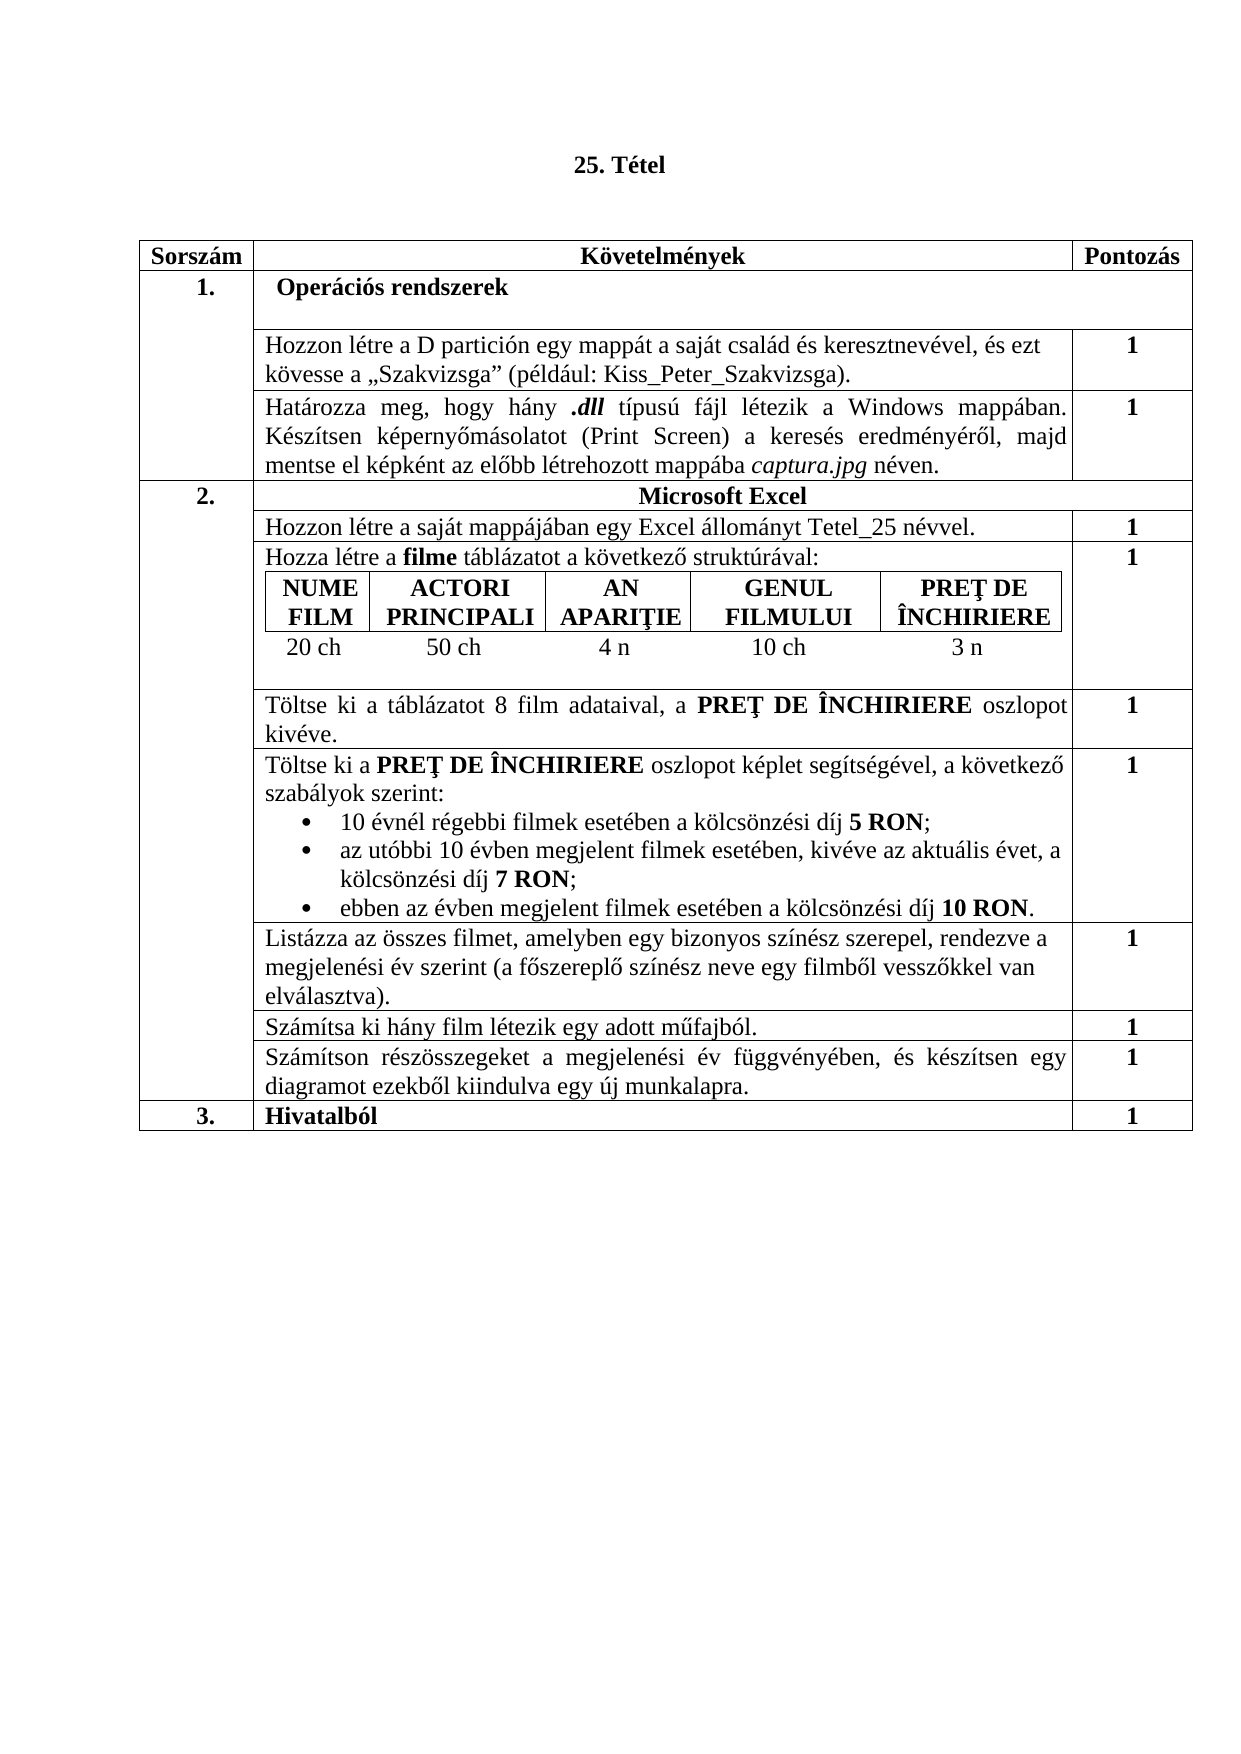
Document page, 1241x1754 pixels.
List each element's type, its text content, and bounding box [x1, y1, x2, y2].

table_cell [1073, 271, 1192, 329]
text 25. Tétel [149, 150, 1090, 179]
table_cell Listázza az összes filmet, amelyben egy bizonyos színész szerepel, rendezve a megjelenési év szerint (a főszereplő színész neve egy filmből vesszőkkel van elválasztva). [254, 923, 1072, 1010]
table_cell 1. [140, 271, 253, 479]
table_cell 1 [1073, 330, 1192, 390]
table_cell Microsoft Excel [254, 481, 1072, 510]
table_cell 1 [1073, 749, 1192, 922]
table_cell 1 [1073, 511, 1192, 541]
table_header Követelmények [254, 241, 1072, 270]
table_header Sorszám [140, 241, 253, 270]
table_cell Töltse ki a PREŢ DE ÎNCHIRIERE oszlopot képlet segítségével, a következő szabályok szerint: 10 évnél régebbi filmek esetében a kölcsönzési díj 5 RON; az utóbbi 10 évben megjelent filmek esetében, kivéve az aktuális évet, a kölcsönzési díj 7 RON; ebben az évben megjelent filmek esetében a kölcsönzési díj 10 RON. [254, 749, 1072, 922]
table_header Pontozás [1073, 241, 1192, 270]
table_cell 1 [1073, 1101, 1192, 1130]
table_cell Töltse ki a táblázatot 8 film adataival, a PREŢ DE ÎNCHIRIERE oszlopot kivéve. [254, 690, 1072, 748]
table_cell Hozzon létre a D partición egy mappát a saját család és keresztnevével, és ezt kövesse a „Szakvizsga” (például: Kiss_Peter_Szakvizsga). [254, 330, 1072, 390]
table_cell 1 [1073, 1011, 1192, 1040]
table_cell Operációs rendszerek [254, 271, 1072, 329]
table_cell 3. [140, 1101, 253, 1130]
table_cell 1 [1073, 391, 1192, 479]
table_cell 1 [1073, 1041, 1192, 1099]
table_cell [1073, 481, 1192, 510]
table_cell Hivatalból [254, 1101, 1072, 1130]
table_cell 1 [1073, 542, 1192, 689]
table_cell 2. [140, 481, 253, 1099]
table_cell Számítson részösszegeket a megjelenési év függvényében, és készítsen egy diagramot ezekből kiindulva egy új munkalapra. [254, 1041, 1072, 1099]
table_cell 1 [1073, 690, 1192, 748]
table_cell Határozza meg, hogy hány .dll típusú fájl létezik a Windows mappában. Készítsen képernyőmásolatot (Print Screen) a keresés eredményéről, majd mentse el képként az előbb létrehozott mappába captura.jpg néven. [254, 391, 1072, 479]
table_cell Hozzon létre a saját mappájában egy Excel állományt Tetel_25 névvel. [254, 511, 1072, 541]
table_cell Számítsa ki hány film létezik egy adott műfajból. [254, 1011, 1072, 1040]
table_cell 1 [1073, 923, 1192, 1010]
table_cell Hozza létre a filme táblázatot a következő struktúrával: 20 ch 50 ch 4 n 10 ch 3 n [254, 542, 1072, 689]
